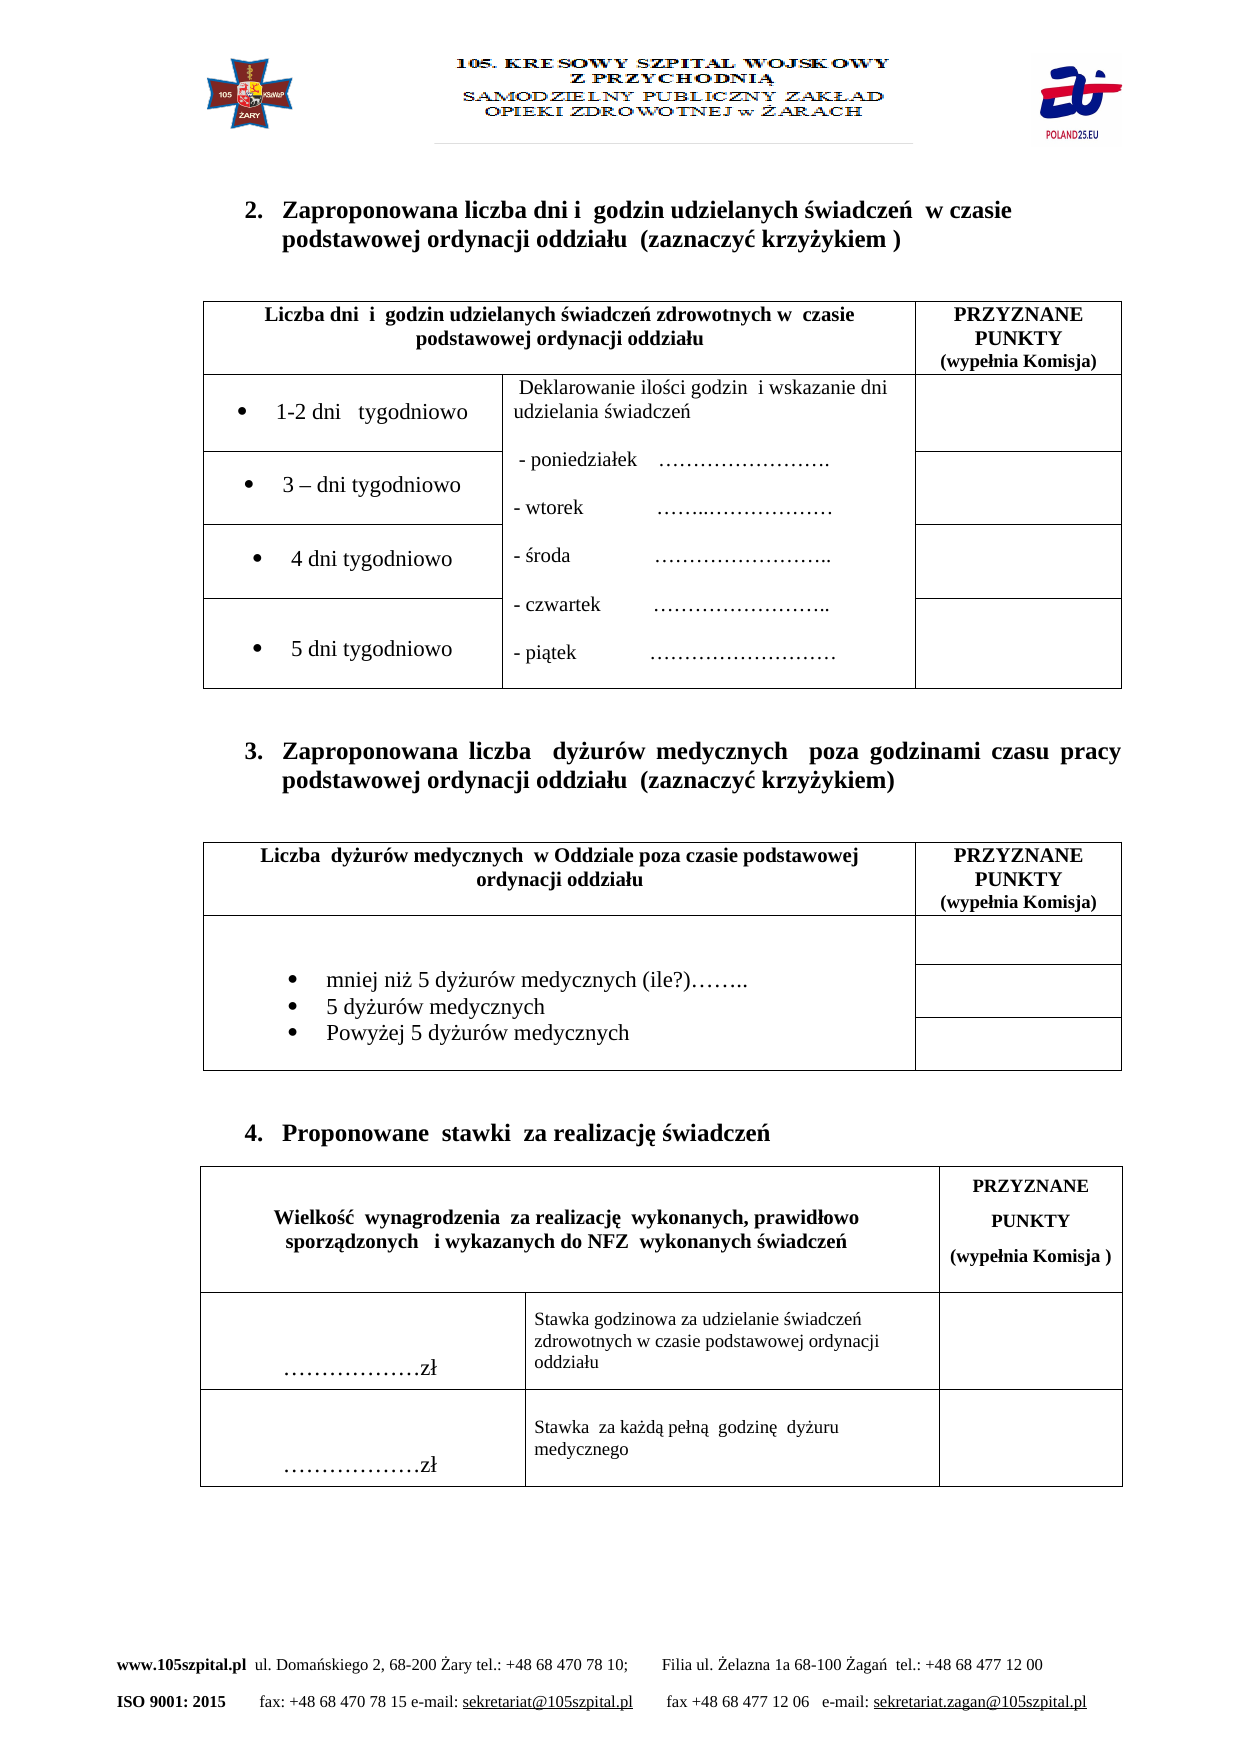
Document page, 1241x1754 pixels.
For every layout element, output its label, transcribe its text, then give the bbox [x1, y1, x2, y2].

table_header Liczba dyżurów medycznych w Oddziale poza czasie podstawowej ordynacji oddziału [204, 843, 915, 915]
table_cell mniej niż 5 dyżurów medycznych (ile?)…….. 5 dyżurów medycznych Powyżej 5 dyżurów medycznych [204, 916, 915, 1069]
table_cell [916, 599, 1121, 688]
picture [1031, 53, 1123, 147]
table_header Liczba dni i godzin udzielanych świadczeń zdrowotnych w czasie podstawowej ordynacji oddziału [204, 302, 915, 374]
table_header PRZYZNANE PUNKTY (wypełnia Komisja ) [940, 1167, 1122, 1292]
table_cell 5 dni tygodniowo [204, 599, 502, 688]
table_cell ………………zł [201, 1293, 525, 1389]
table_cell Stawka godzinowa za udzielanie świadczeń zdrowotnych w czasie podstawowej ordynacji oddziału [526, 1293, 939, 1389]
list Proponowane stawki za realizację świadczeń [244, 1118, 1122, 1147]
list Zaproponowana liczba dyżurów medycznych poza godzinami czasu pracy podstawowej ordynacji oddziału (zaznaczyć krzyżykiem) [244, 736, 1122, 794]
picture [434, 49, 914, 144]
table_cell 4 dni tygodniowo [204, 525, 502, 598]
table_cell [940, 1390, 1122, 1486]
table_header PRZYZNANE PUNKTY (wypełnia Komisja) [916, 843, 1121, 915]
table_header PRZYZNANE PUNKTY (wypełnia Komisja) [916, 302, 1121, 374]
table_header Wielkość wynagrodzenia za realizację wykonanych, prawidłowo sporządzonych i wykazanych do NFZ wykonanych świadczeń [201, 1167, 939, 1292]
table_cell [916, 525, 1121, 598]
table_cell [916, 452, 1121, 524]
table_cell Stawka za każdą pełną godzinę dyżuru medycznego [526, 1390, 939, 1486]
list Zaproponowana liczba dni i godzin udzielanych świadczeń w czasie podstawowej ordynacji oddziału (zaznaczyć krzyżykiem ) [244, 195, 1122, 253]
table_cell ………………zł [201, 1390, 525, 1486]
table_cell [916, 965, 1121, 1017]
table_cell 3 – dni tygodniowo [204, 452, 502, 524]
table_cell Deklarowanie ilości godzin i wskazanie dni udzielania świadczeń - poniedziałek ……………………. - wtorek ……..……………… - środa …………………….. - czwartek …………………….. - piątek ……………………… [503, 375, 915, 688]
table_cell [916, 916, 1121, 964]
table_cell [916, 1018, 1121, 1069]
table_cell [916, 375, 1121, 451]
table_cell 1-2 dni tygodniowo [204, 375, 502, 451]
picture [206, 58, 293, 129]
table_cell [940, 1293, 1122, 1389]
